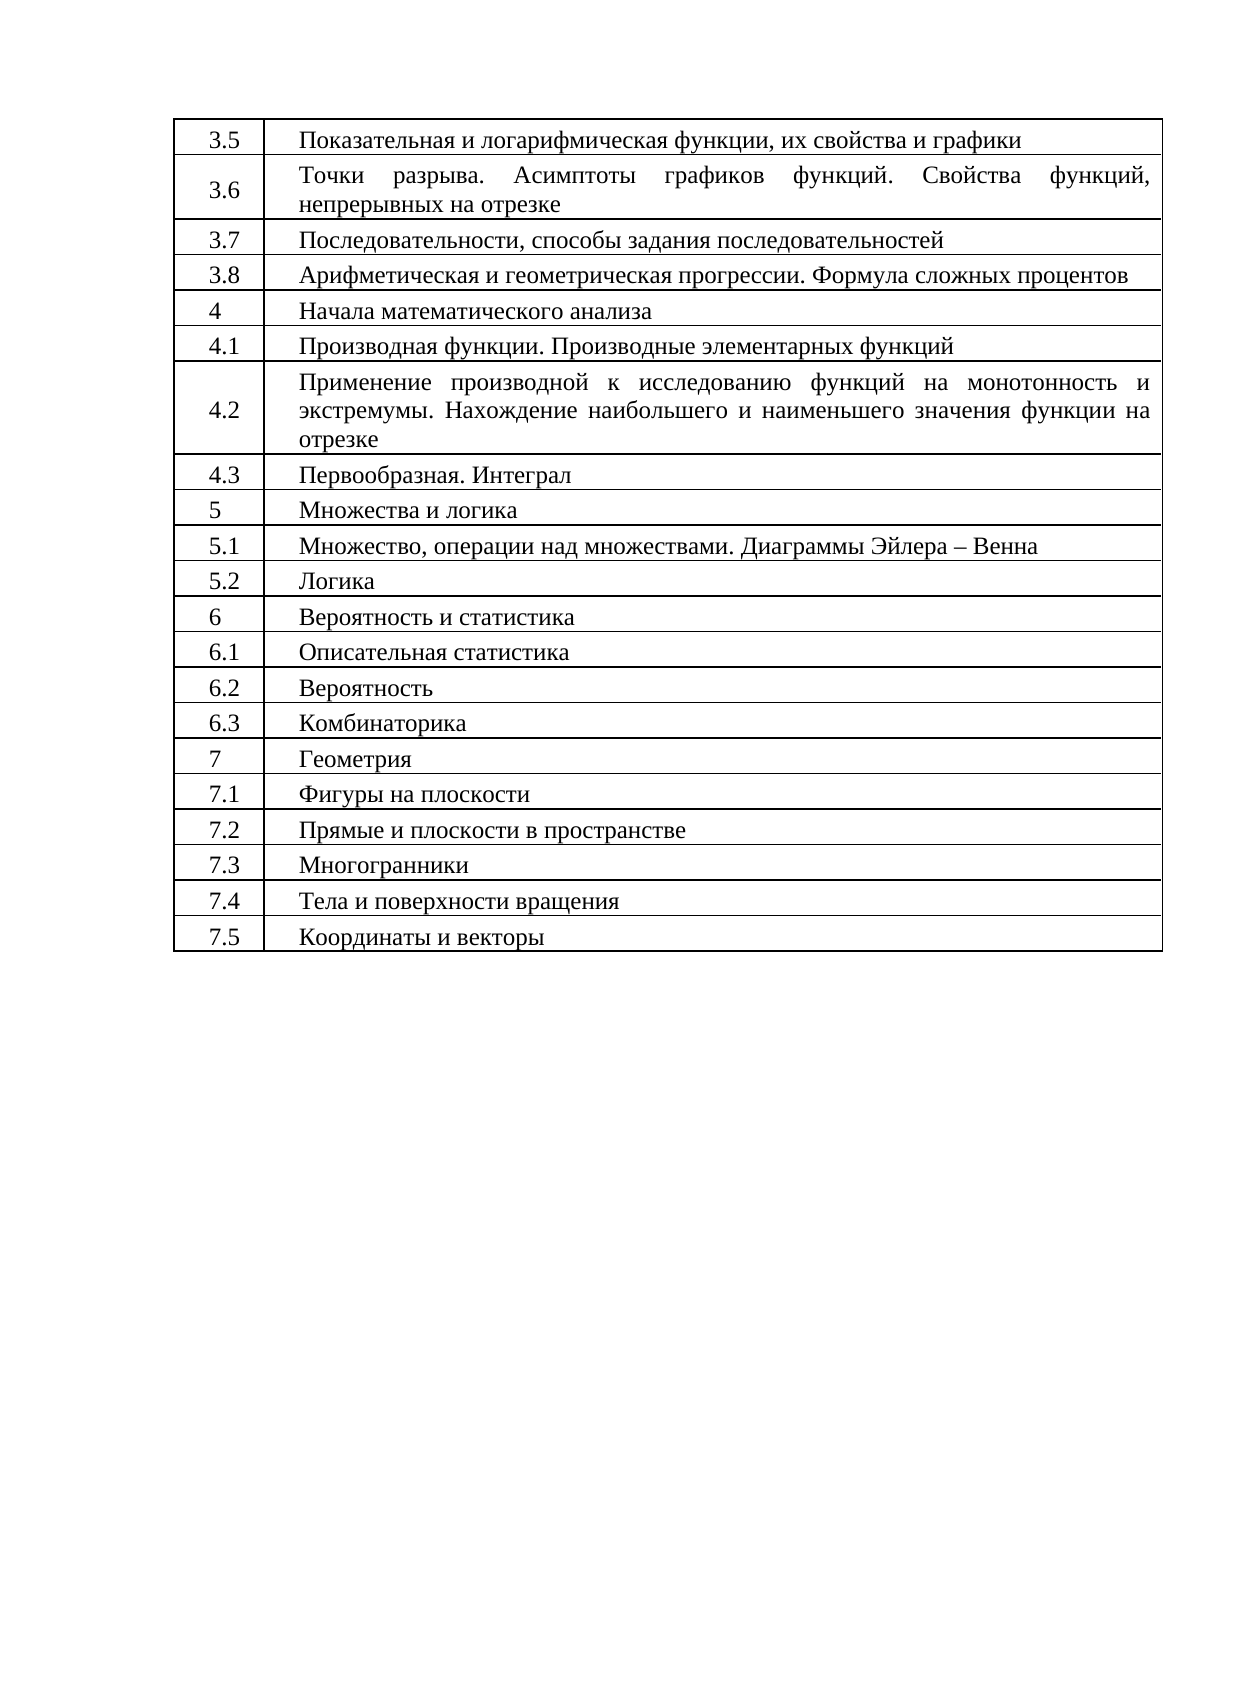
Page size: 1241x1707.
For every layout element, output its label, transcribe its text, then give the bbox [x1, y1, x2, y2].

table_cell Множество, операции над множествами. Диаграммы Эйлера – Венна [265, 524, 1162, 559]
table_cell 3.5 [175, 120, 263, 154]
table_cell 5.2 [175, 561, 263, 595]
table_cell Фигуры на плоскости [265, 773, 1162, 808]
table_cell 7.2 [175, 810, 263, 844]
table_cell 5 [175, 490, 263, 524]
table_cell Комбинаторика [265, 702, 1162, 737]
table_cell Тела и поверхности вращения [265, 879, 1162, 915]
table_cell Арифметическая и геометрическая прогрессии. Формула сложных процентов [265, 254, 1162, 289]
table_cell Последовательности, способы задания последовательностей [265, 218, 1162, 253]
table_cell Показательная и логарифмическая функции, их свойства и графики [265, 120, 1162, 154]
table_cell 6.2 [175, 668, 263, 702]
table_cell 4.1 [175, 326, 263, 360]
table_cell Начала математического анализа [265, 289, 1162, 324]
table_cell Точки разрыва. Асимптоты графиков функций. Свойства функций, непрерывных на отрезке [265, 154, 1162, 218]
table_cell Многогранники [265, 844, 1162, 879]
table_cell 4 [175, 291, 263, 324]
table_cell 7 [175, 739, 263, 773]
table_cell 3.8 [175, 255, 263, 289]
table_cell 6.3 [175, 703, 263, 737]
table_cell Вероятность и статистика [265, 595, 1162, 631]
table_cell 7.5 [175, 916, 263, 950]
table_cell Логика [265, 560, 1162, 595]
table_cell Координаты и векторы [265, 915, 1162, 950]
table_cell 7.3 [175, 845, 263, 879]
table_cell Первообразная. Интеграл [265, 453, 1162, 488]
table_cell 4.3 [175, 455, 263, 488]
table_cell 7.1 [175, 774, 263, 808]
table_cell 3.6 [175, 155, 263, 218]
table_cell Прямые и плоскости в пространстве [265, 808, 1162, 844]
table_cell 6.1 [175, 632, 263, 666]
table_cell Производная функции. Производные элементарных функций [265, 325, 1162, 360]
table_cell 5.1 [175, 526, 263, 559]
table_cell Применение производной к исследованию функций на монотонность и экстремумы. Нахождение наибольшего и наименьшего значения функции на отрезке [265, 360, 1162, 453]
table_cell 4.2 [175, 362, 263, 453]
table_cell Геометрия [265, 737, 1162, 773]
table_cell Вероятность [265, 666, 1162, 702]
table_cell Множества и логика [265, 489, 1162, 524]
table_cell 7.4 [175, 881, 263, 915]
table_cell 6 [175, 597, 263, 631]
table_cell Описательная статистика [265, 631, 1162, 666]
table_cell 3.7 [175, 220, 263, 253]
